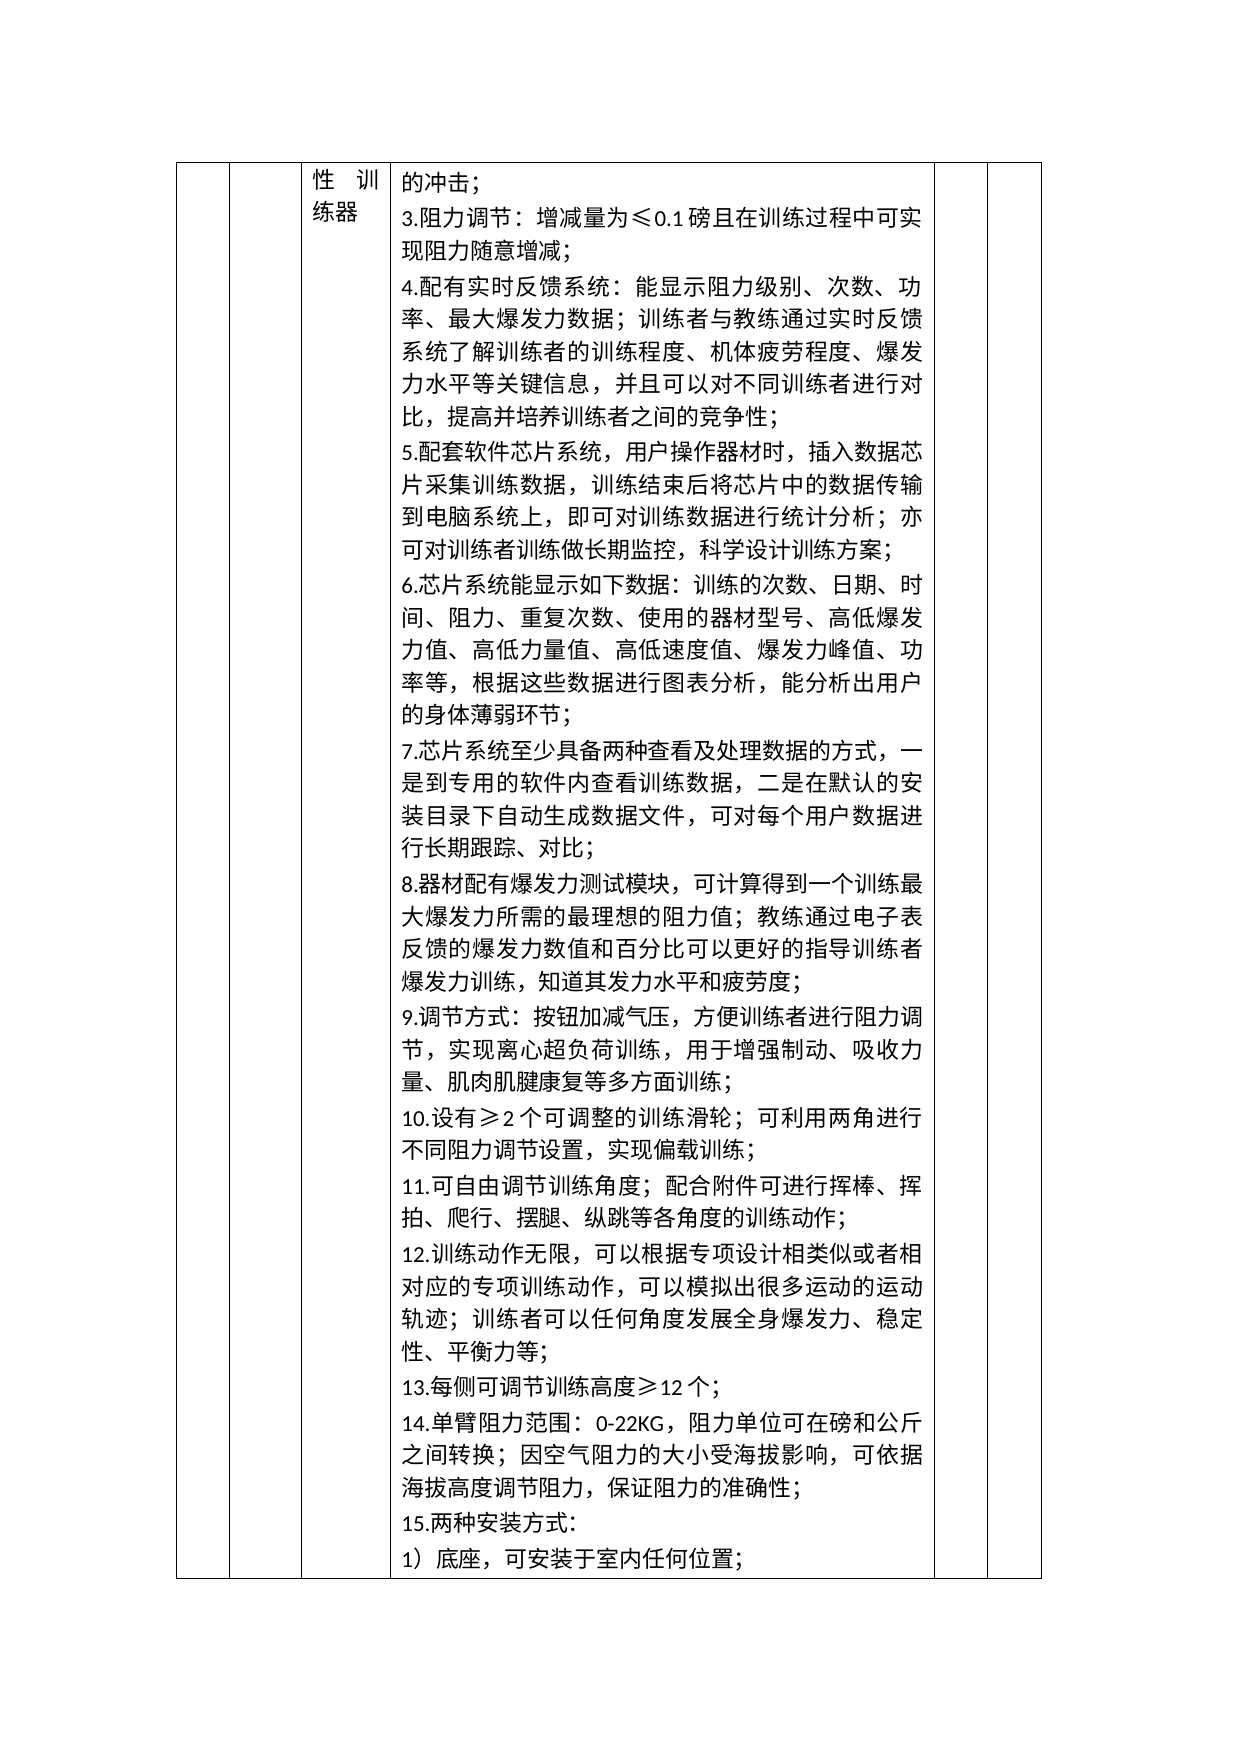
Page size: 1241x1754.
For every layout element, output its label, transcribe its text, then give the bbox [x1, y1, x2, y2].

table_cell [230, 163, 301, 1578]
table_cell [391, 163, 934, 1578]
table_cell 6 [177, 163, 229, 1578]
table_cell 气阻双臂功能性训练器 [302, 163, 390, 1578]
table_cell 台 [988, 163, 1041, 1578]
table_cell 1 [935, 163, 987, 1578]
